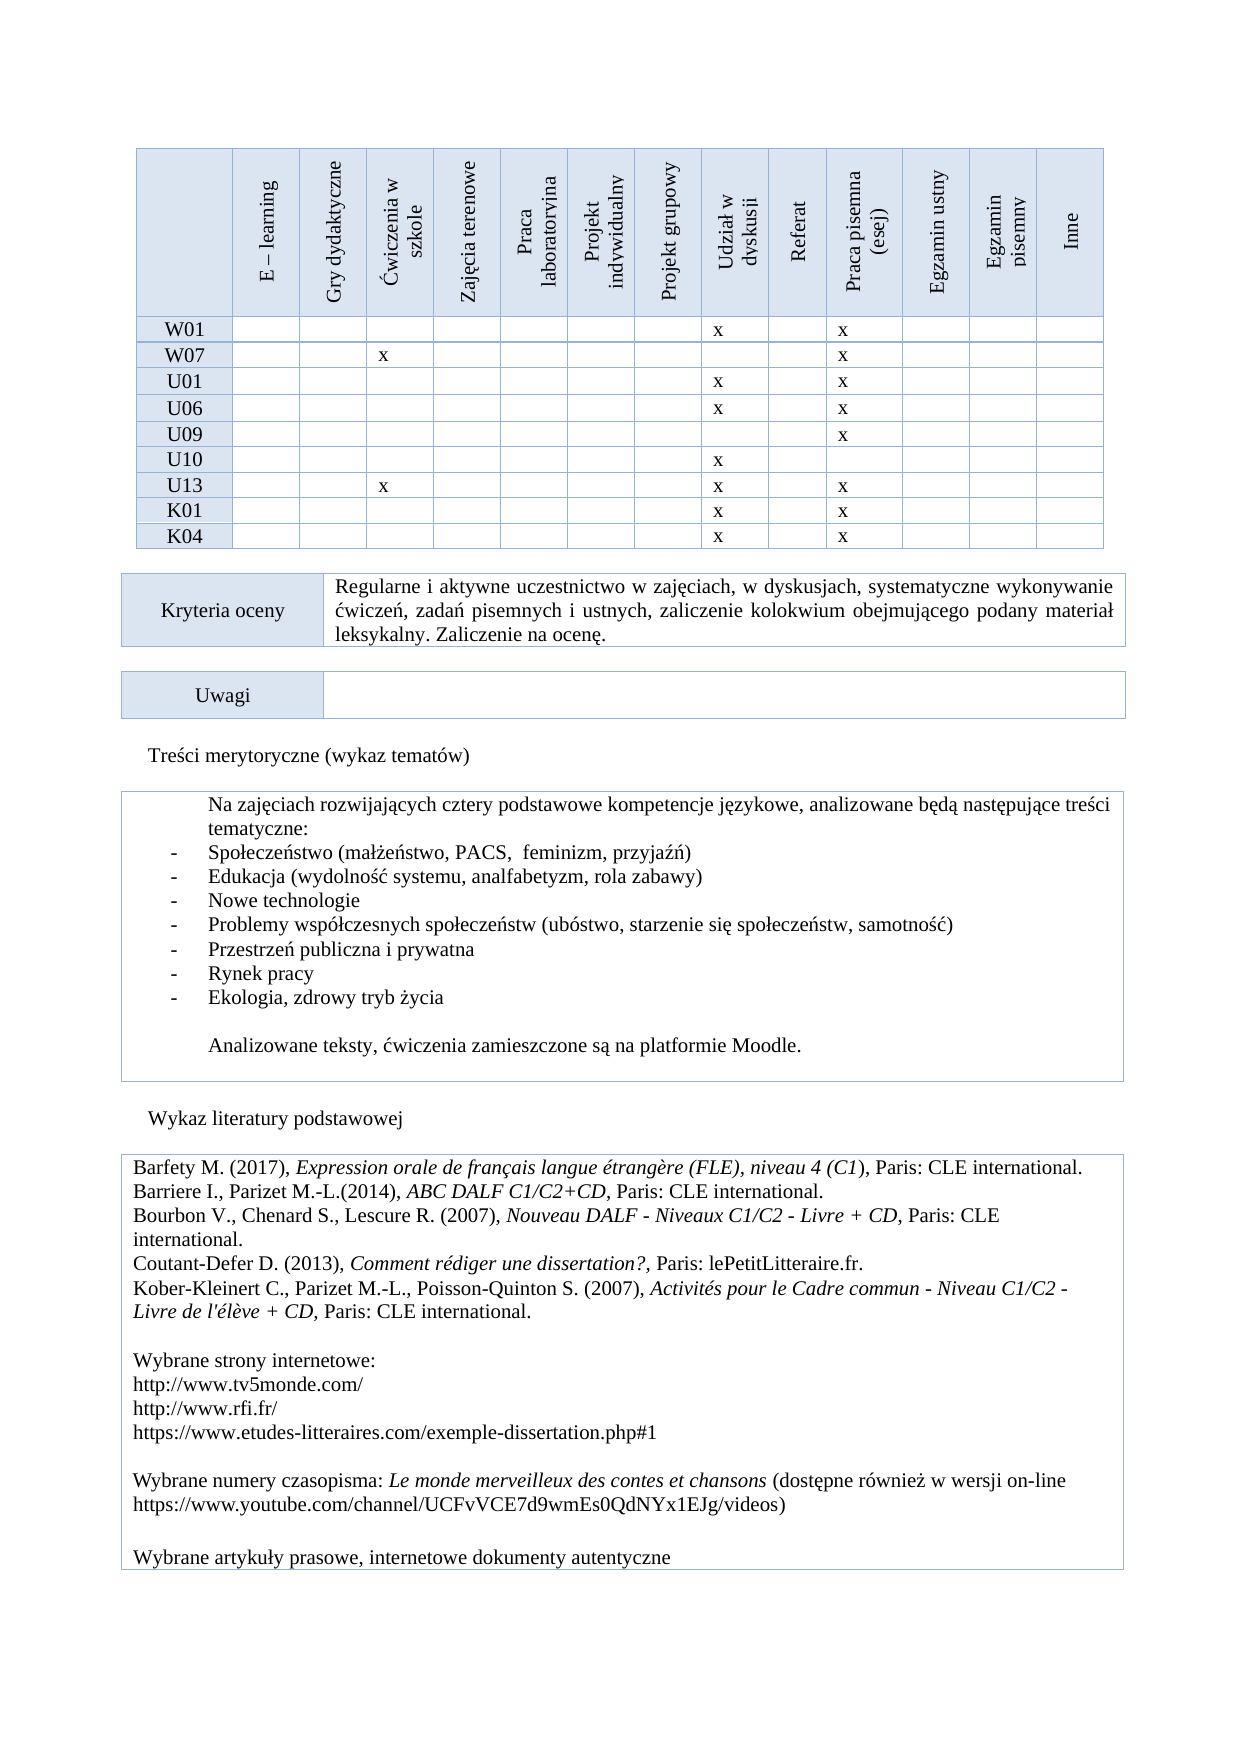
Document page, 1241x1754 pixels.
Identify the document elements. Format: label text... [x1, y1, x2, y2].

table_cell [300, 422, 366, 446]
table_cell [300, 317, 366, 341]
table_cell [827, 447, 902, 472]
table_header Referat [769, 149, 826, 316]
text Wykaz literatury podstawowej [148, 1106, 1093, 1130]
table_cell [1037, 317, 1103, 341]
table_cell [970, 524, 1036, 548]
table_cell [903, 422, 969, 446]
table_cell U06 [137, 395, 232, 421]
table_cell K04 [137, 524, 232, 548]
table_cell [702, 343, 768, 367]
table_cell [635, 343, 701, 367]
table_cell [233, 473, 299, 497]
table_header [324, 672, 1125, 718]
table_cell [233, 524, 299, 548]
table_cell [501, 498, 567, 522]
table_cell [1037, 498, 1103, 522]
table_cell K01 [137, 498, 232, 522]
table_cell [903, 343, 969, 367]
table_cell [970, 343, 1036, 367]
table_header Ćwiczenia w szkole [367, 149, 433, 316]
table_header [137, 149, 232, 316]
table_header Egzamin pisemny [970, 149, 1036, 316]
table_cell [970, 473, 1036, 497]
table_cell x [702, 498, 768, 522]
table_cell [769, 422, 826, 446]
table_header Uwagi [122, 672, 323, 718]
table_cell [501, 473, 567, 497]
table_header Projekt indywidualny [568, 149, 634, 316]
table_cell [903, 473, 969, 497]
table_cell [568, 317, 634, 341]
table_cell [970, 498, 1036, 522]
table_cell [568, 498, 634, 522]
table_cell [501, 395, 567, 421]
table_cell [367, 524, 433, 548]
table_header E – learning [233, 149, 299, 316]
table_header Egzamin ustny [903, 149, 969, 316]
table_cell [501, 524, 567, 548]
table_cell [903, 447, 969, 472]
table_cell W07 [137, 343, 232, 367]
table_cell [1037, 473, 1103, 497]
table_cell [769, 368, 826, 394]
table_cell [300, 524, 366, 548]
table_cell x [827, 422, 902, 446]
table_cell [1037, 395, 1103, 421]
table_header Regularne i aktywne uczestnictwo w zajęciach, w dyskusjach, systematyczne wykonywanie ćwiczeń, zadań pisemnych i ustnych, zaliczenie kolokwium obejmującego podany materiał leksykalny. Zaliczenie na ocenę. [324, 574, 1125, 646]
table_cell [769, 524, 826, 548]
table_cell x [827, 498, 902, 522]
table_cell [501, 317, 567, 341]
table_cell U01 [137, 368, 232, 394]
table_cell x [702, 447, 768, 472]
table_header Gry dydaktyczne [300, 149, 366, 316]
table_cell x [702, 368, 768, 394]
table_cell [233, 498, 299, 522]
table_cell [300, 395, 366, 421]
table_cell [635, 422, 701, 446]
table_cell x [827, 343, 902, 367]
table_cell [367, 317, 433, 341]
table_cell [1037, 343, 1103, 367]
table_cell x [702, 524, 768, 548]
table_header Udział w dyskusji [702, 149, 768, 316]
table_cell [970, 422, 1036, 446]
table_cell [367, 447, 433, 472]
table_cell W01 [137, 317, 232, 341]
table_cell [501, 343, 567, 367]
table_cell [434, 447, 500, 472]
table_cell [434, 317, 500, 341]
table_cell [568, 447, 634, 472]
table_cell x [827, 524, 902, 548]
table_cell [568, 422, 634, 446]
table_cell x [827, 317, 902, 341]
table_cell [568, 343, 634, 367]
table_cell [903, 395, 969, 421]
table_cell [635, 447, 701, 472]
table_cell [233, 395, 299, 421]
table_header Kryteria oceny [122, 574, 323, 646]
table_cell [702, 422, 768, 446]
table_cell x [827, 473, 902, 497]
table_cell [501, 368, 567, 394]
table_cell U13 [137, 473, 232, 497]
table_cell U10 [137, 447, 232, 472]
table_cell [970, 395, 1036, 421]
table_cell [769, 395, 826, 421]
table_cell [367, 422, 433, 446]
table_cell [903, 368, 969, 394]
table_cell [635, 317, 701, 341]
table_cell [434, 524, 500, 548]
table_cell [434, 368, 500, 394]
table_cell [903, 524, 969, 548]
table_cell [568, 368, 634, 394]
table_cell [233, 422, 299, 446]
table_cell [769, 473, 826, 497]
table_cell [1037, 447, 1103, 472]
table_cell [568, 473, 634, 497]
table_cell [434, 395, 500, 421]
table_cell [1037, 368, 1103, 394]
table_cell [568, 524, 634, 548]
table_cell x [827, 368, 902, 394]
table_cell [501, 422, 567, 446]
table_cell [367, 498, 433, 522]
table_cell [434, 343, 500, 367]
table_cell [300, 498, 366, 522]
table_header Na zajęciach rozwijających cztery podstawowe kompetencje językowe, analizowane będą następujące treści tematyczne: Społeczeństwo (małżeństwo, PACS, feminizm, przyjaźń) Edukacja (wydolność systemu, analfabetyzm, rola zabawy) Nowe technologie Problemy współczesnych społeczeństw (ubóstwo, starzenie się społeczeństw, samotność) Przestrzeń publiczna i prywatna Rynek pracy Ekologia, zdrowy tryb życia Analizowane teksty, ćwiczenia zamieszczone są na platformie Moodle. [122, 792, 1123, 1081]
table_cell [970, 317, 1036, 341]
table_cell [635, 524, 701, 548]
table_cell x [702, 317, 768, 341]
table_cell x [702, 473, 768, 497]
table_cell [367, 368, 433, 394]
table_header Zajęcia terenowe [434, 149, 500, 316]
table_cell [635, 395, 701, 421]
table_cell U09 [137, 422, 232, 446]
table_cell [233, 317, 299, 341]
table_cell [300, 447, 366, 472]
table_header Inne [1037, 149, 1103, 316]
table_header Praca pisemna (esej) [827, 149, 902, 316]
table_cell [635, 498, 701, 522]
table_cell [233, 368, 299, 394]
table_cell x [367, 343, 433, 367]
table_header Projekt grupowy [635, 149, 701, 316]
table_cell [300, 343, 366, 367]
table_cell x [702, 395, 768, 421]
table_cell x [367, 473, 433, 497]
table_cell [300, 368, 366, 394]
table_cell [903, 317, 969, 341]
table_cell [434, 498, 500, 522]
table_cell [1037, 524, 1103, 548]
table_header Praca laboratoryjna [501, 149, 567, 316]
table_cell [635, 368, 701, 394]
table_cell [233, 447, 299, 472]
text Treści merytoryczne (wykaz tematów) [148, 743, 1093, 767]
table_cell [1037, 422, 1103, 446]
table_header Barfety M. (2017), Expression orale de français langue étrangère (FLE), niveau 4 (C1), Paris: CLE international. Barriere I., Parizet M.-L.(2014), ABC DALF C1/C2+CD, Paris: CLE international. Bourbon V., Chenard S., Lescure R. (2007), Nouveau DALF - Niveaux C1/C2 - Livre + CD, Paris: CLE international. Coutant-Defer D. (2013), Comment rédiger une dissertation?, Paris: lePetitLitteraire.fr. Kober-Kleinert C., Parizet M.-L., Poisson-Quinton S. (2007), Activités pour le Cadre commun - Niveau C1/C2 - Livre de l'élève + CD, Paris: CLE international. Wybrane strony internetowe: http://www.tv5monde.com/ http://www.rfi.fr/ https://www.etudes-litteraires.com/exemple-dissertation.php#1 Wybrane numery czasopisma: Le monde merveilleux des contes et chansons (dostępne również w wersji on-line https://www.youtube.com/channel/UCFvVCE7d9wmEs0QdNYx1EJg/videos) Wybrane artykuły prasowe, internetowe dokumenty autentyczne [122, 1155, 1123, 1569]
table_cell [233, 343, 299, 367]
table_cell [903, 498, 969, 522]
table_cell [769, 317, 826, 341]
table_cell [970, 368, 1036, 394]
table_cell [434, 422, 500, 446]
table_cell [769, 498, 826, 522]
table_cell [568, 395, 634, 421]
table_cell [501, 447, 567, 472]
table_cell [367, 395, 433, 421]
table_cell [970, 447, 1036, 472]
table_cell [635, 473, 701, 497]
table_cell [434, 473, 500, 497]
table_cell [769, 343, 826, 367]
table_cell [300, 473, 366, 497]
table_cell [769, 447, 826, 472]
table_cell x [827, 395, 902, 421]
